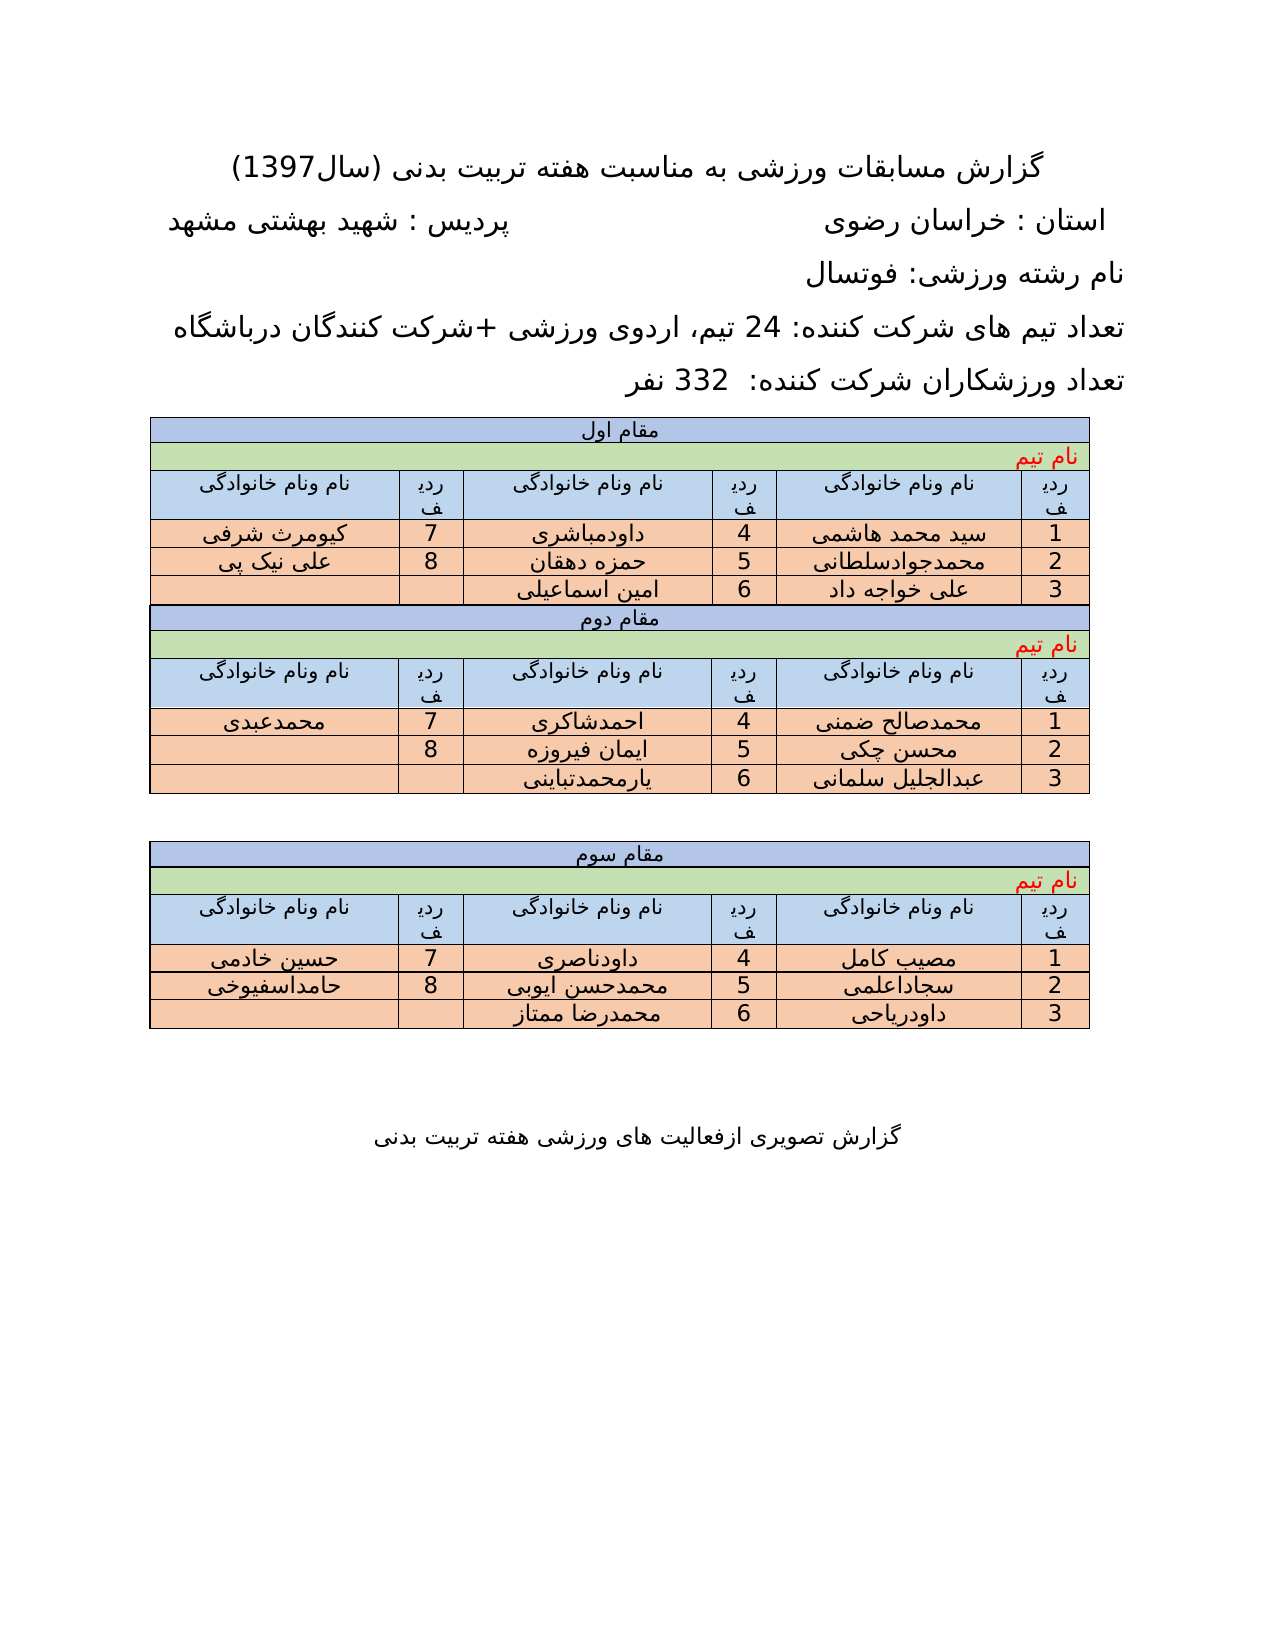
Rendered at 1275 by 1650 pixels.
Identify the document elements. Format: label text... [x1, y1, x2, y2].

table_cell یارمحمدتباینی [464, 765, 711, 793]
table_cell 5 [713, 548, 776, 575]
table_cell محسن چکی [777, 736, 1021, 764]
table_cell 3 [1022, 765, 1089, 793]
table_cell نام ونام خانوادگی [464, 895, 711, 944]
table_cell 1 [1022, 709, 1089, 735]
table_cell [151, 736, 398, 764]
text گزارش تصویری ازفعالیت های ورزشی هفته تربیت بدنی [150, 1123, 1125, 1150]
table_cell سجاداعلمی [777, 973, 1021, 999]
table_cell ردیف [712, 895, 776, 944]
table_cell [399, 1000, 463, 1028]
table_cell 8 [399, 973, 463, 999]
table_cell نام تیم [151, 868, 1089, 894]
table_header مقام سوم [151, 842, 1089, 866]
table_cell 3 [1022, 1000, 1089, 1028]
table_cell حامداسفیوخی [151, 973, 398, 999]
table_cell محمدرضا ممتاز [464, 1000, 711, 1028]
text نام رشته ورزشی: فوتسال [150, 257, 1125, 291]
table_cell 2 [1022, 548, 1089, 575]
table_cell ردیف [1022, 895, 1089, 944]
table_cell داودریاحی [777, 1000, 1021, 1028]
text تعداد تیم های شرکت کننده: 24 تیم، اردوی ورزشی +شرکت کنندگان درباشگاه [150, 310, 1125, 344]
table_cell 5 [712, 973, 776, 999]
table_cell [151, 765, 398, 793]
table_cell ردیف [713, 471, 776, 519]
table_cell ردیف [399, 659, 463, 707]
table_cell 6 [712, 765, 776, 793]
table_cell نام ونام خانوادگی [151, 659, 398, 707]
table_cell 6 [712, 1000, 776, 1028]
table_cell 3 [1022, 576, 1089, 604]
table_cell ردیف [712, 659, 776, 707]
table_cell نام ونام خانوادگی [777, 895, 1021, 944]
table_cell داودمباشری [464, 520, 712, 547]
table_cell سید محمد هاشمی [777, 520, 1021, 547]
table_cell ردیف [400, 471, 463, 519]
text تعداد ورزشکاران شرکت کننده: 332 نفر [150, 363, 1125, 397]
table_cell علی خواجه داد [777, 576, 1021, 604]
table_cell نام ونام خانوادگی [777, 659, 1021, 707]
table_cell نام ونام خانوادگی [151, 895, 398, 944]
text استان : خراسان رضوی پردیس : شهید بهشتی مشهد [150, 203, 1125, 237]
table_cell 2 [1022, 736, 1089, 764]
table_cell [400, 576, 463, 604]
table_cell کیومرث شرفی [151, 520, 399, 547]
table_cell نام تیم [151, 631, 1089, 658]
table_cell محمدحسن ایوبی [464, 973, 711, 999]
table_cell 6 [713, 576, 776, 604]
table_cell 1 [1022, 945, 1089, 971]
table_cell داودناصری [464, 945, 711, 971]
table_cell [399, 765, 463, 793]
table_cell 4 [713, 520, 776, 547]
table_cell ردیف [1022, 659, 1089, 707]
table_cell 8 [399, 736, 463, 764]
table_header مقام دوم [151, 606, 1089, 630]
table_cell ایمان فیروزه [464, 736, 711, 764]
table_cell احمدشاکری [464, 709, 711, 735]
table_cell 2 [1022, 973, 1089, 999]
table_cell نام ونام خانوادگی [777, 471, 1021, 519]
table_cell نام ونام خانوادگی [151, 471, 399, 519]
table_cell حمزه دهقان [464, 548, 712, 575]
table_cell 8 [400, 548, 463, 575]
table_cell محمدصالح ضمنی [777, 709, 1021, 735]
table_cell 4 [712, 709, 776, 735]
table_cell نام تیم [151, 443, 1089, 470]
table_cell نام ونام خانوادگی [464, 471, 712, 519]
table_cell 7 [399, 709, 463, 735]
table_cell حسین خادمی [151, 945, 398, 971]
table_cell ردیف [399, 895, 463, 944]
table_cell [151, 576, 399, 604]
table_cell محمدعبدی [151, 709, 398, 735]
table_cell محمدجوادسلطانی [777, 548, 1021, 575]
table_cell ردیف [1022, 471, 1089, 519]
table_cell علی نیک پی [151, 548, 399, 575]
table_cell 4 [712, 945, 776, 971]
table_header مقام اول [151, 418, 1089, 442]
table_cell امین اسماعیلی [464, 576, 712, 604]
table_cell 7 [399, 945, 463, 971]
text گزارش مسابقات ورزشی به مناسبت هفته تربیت بدنی (سال1397) [150, 150, 1125, 184]
table_cell 5 [712, 736, 776, 764]
table_cell عبدالجلیل سلمانی [777, 765, 1021, 793]
table_cell [151, 1000, 398, 1028]
table_cell 7 [400, 520, 463, 547]
table_cell مصیب کامل [777, 945, 1021, 971]
table_cell نام ونام خانوادگی [464, 659, 711, 707]
table_cell 1 [1022, 520, 1089, 547]
